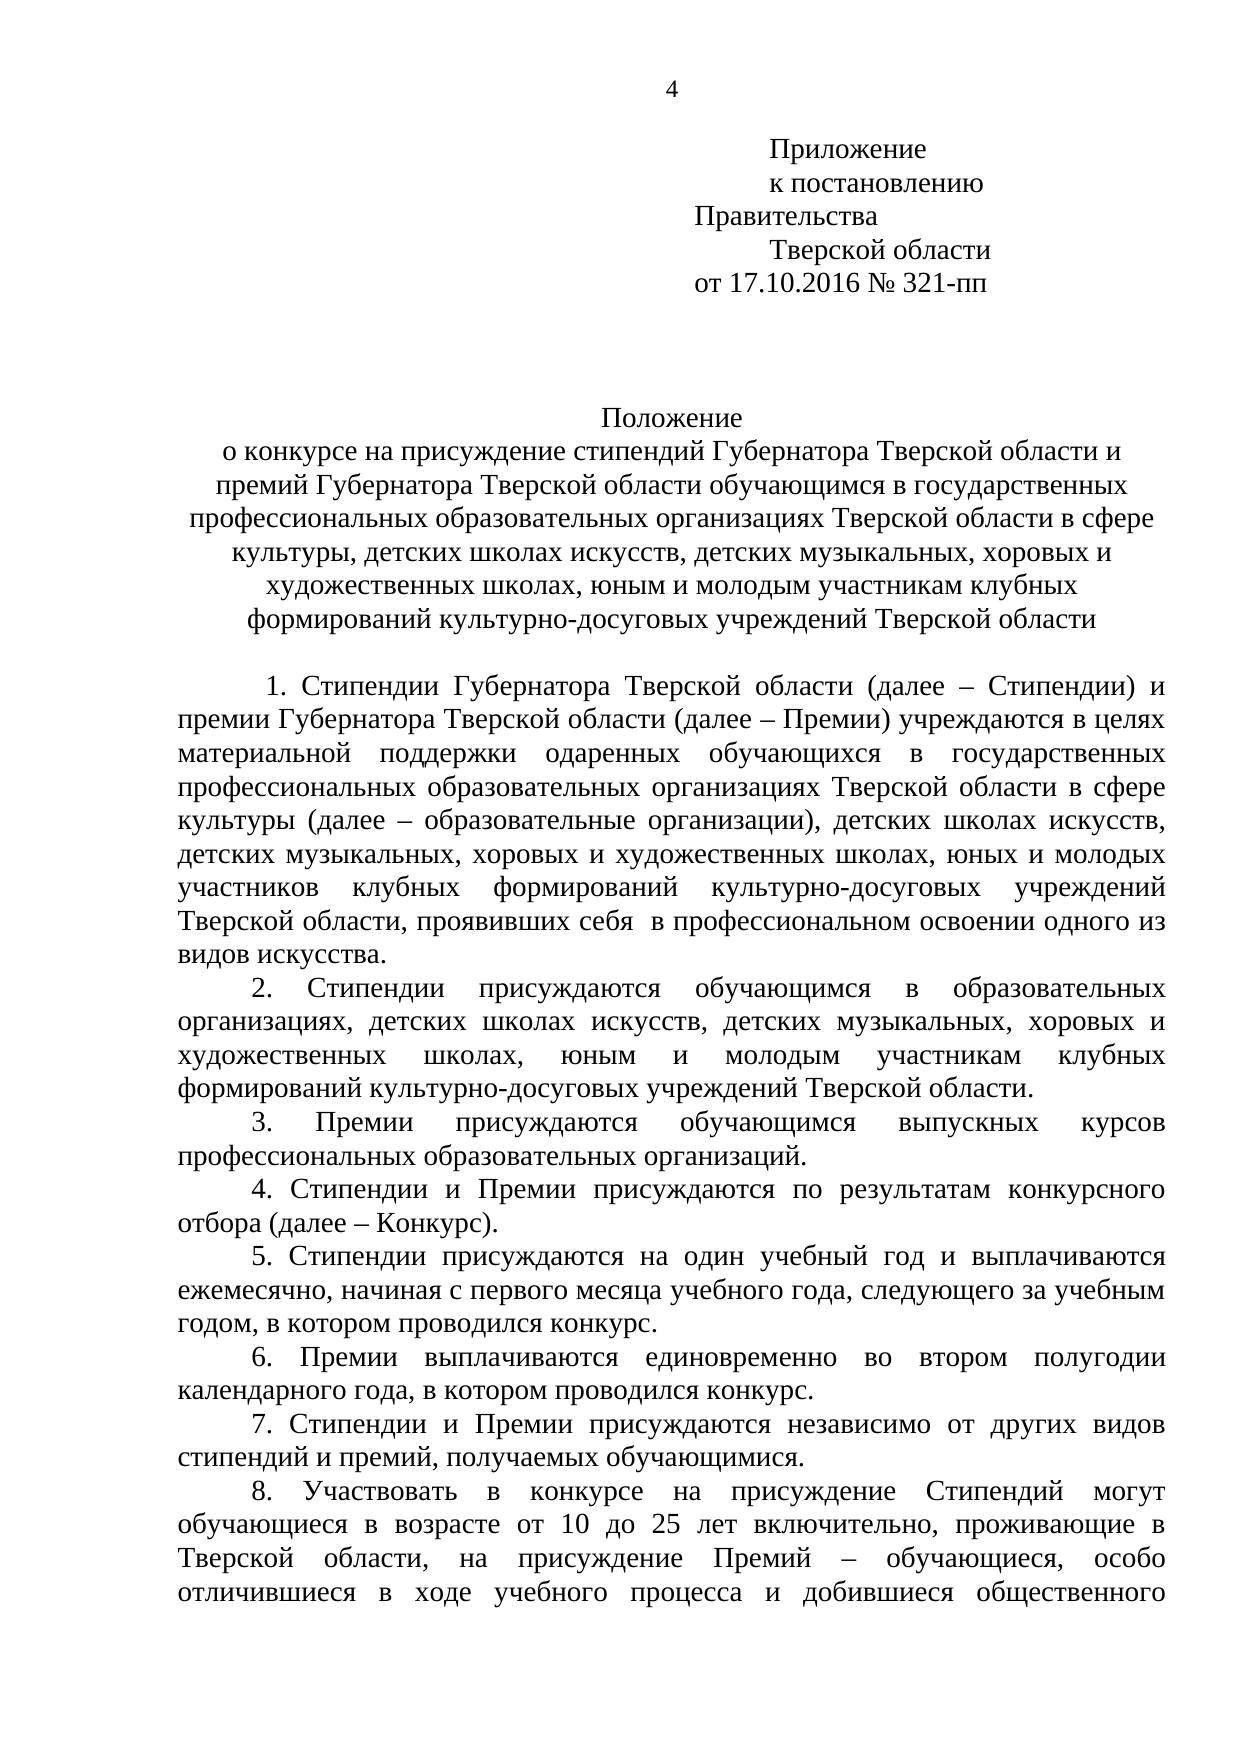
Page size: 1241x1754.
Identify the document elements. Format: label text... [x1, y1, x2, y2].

text 1. Стипендии Губернатора Тверской области (далее – Стипендии) и премии Губернатора Тверской области (далее – Премии) учреждаются в целях материальной поддержки одаренных обучающихся в государственных профессиональных образовательных организациях Тверской области в сфере культуры (далее – образовательные организации), детских школах искусств, детских музыкальных, хоровых и художественных школах, юных и молодых участников клубных формирований культурно-досуговых учреждений Тверской области, проявивших себя в профессиональном освоении одного из видов искусства. [177, 668, 1167, 970]
text премий Губернатора Тверской области обучающимся в государственных профессиональных образовательных организациях Тверской области в сфере культуры, детских школах искусств, детских музыкальных, хоровых и художественных школах, юным и молодым участникам клубных формирований культурно-досуговых учреждений Тверской области [177, 467, 1167, 634]
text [177, 1473, 1167, 1607]
text 3. Премии присуждаются обучающимся выпускных курсов профессиональных образовательных организаций. [177, 1104, 1167, 1171]
text от 17.10.2016 № 321-пп [177, 266, 1167, 299]
text 4. Стипендии и Премии присуждаются по результатам конкурсного отбора (далее – Конкурс). [177, 1171, 1167, 1238]
text Приложение [694, 131, 1167, 165]
text 5. Стипендии присуждаются на один учебный год и выплачиваются ежемесячно, начиная с первого месяца учебного года, следующего за учебным годом, в котором проводился конкурс. [177, 1238, 1167, 1339]
text к постановлению Правительства [694, 165, 1167, 232]
text Тверской области [694, 232, 1167, 266]
text о конкурсе на присуждение стипендий Губернатора Тверской области и [177, 433, 1167, 467]
text 7. Стипендии и Премии присуждаются независимо от других видов стипендий и премий, получаемых обучающимися. [177, 1406, 1167, 1473]
text 2. Стипендии присуждаются обучающимся в образовательных организациях, детских школах искусств, детских музыкальных, хоровых и художественных школах, юным и молодым участникам клубных формирований культурно-досуговых учреждений Тверской области. [177, 970, 1167, 1104]
text Положение [177, 400, 1167, 433]
text 6. Премии выплачиваются единовременно во втором полугодии календарного года, в котором проводился конкурс. [177, 1339, 1167, 1406]
